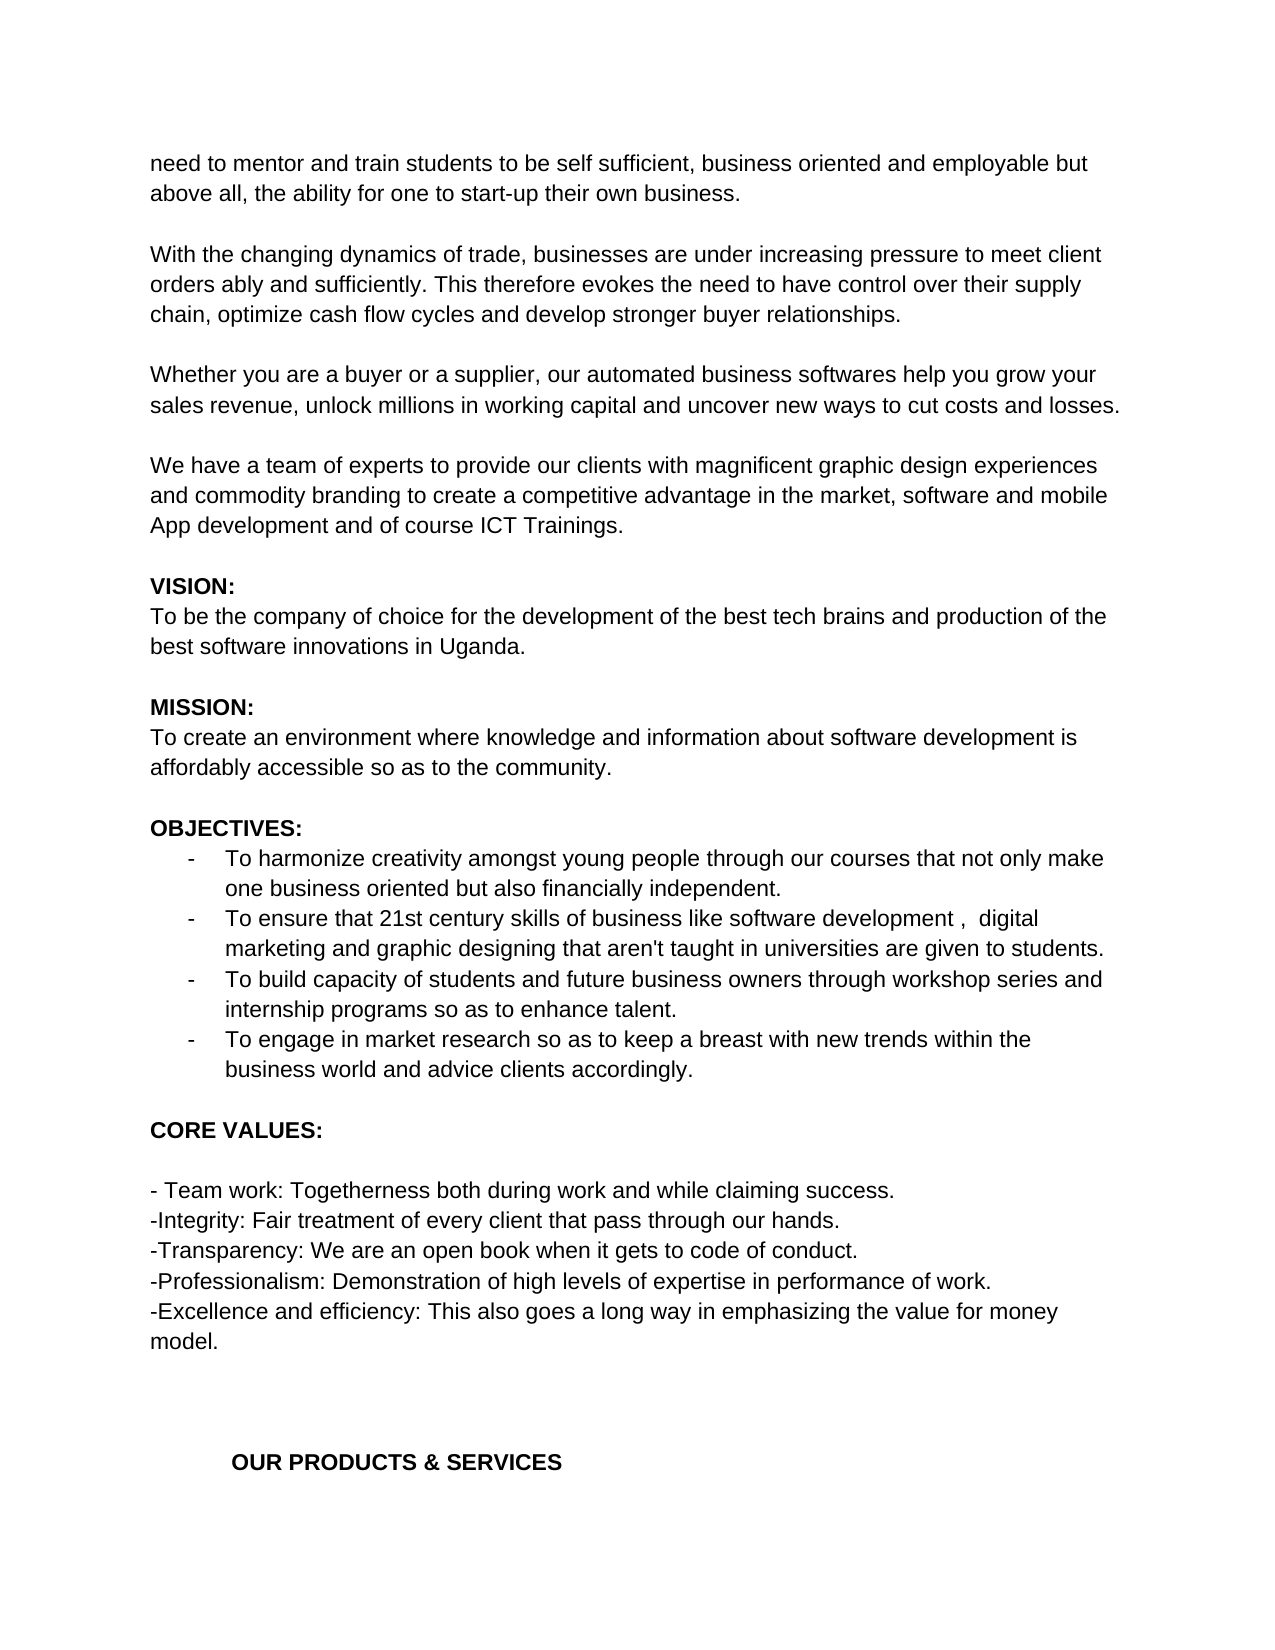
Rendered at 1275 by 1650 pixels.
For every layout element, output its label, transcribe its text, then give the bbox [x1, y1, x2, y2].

text CORE VALUES: [150, 1117, 1125, 1143]
list To ensure that 21st century skills of business like software development , digital marketing and graphic designing that aren't taught in universities are given to students. [187, 905, 1125, 962]
list To engage in market research so as to keep a breast with new trends within the business world and advice clients accordingly. [187, 1026, 1125, 1083]
text - Team work: Togetherness both during work and while claiming success. [150, 1177, 1125, 1203]
list To harmonize creativity amongst young people through our courses that not only make one business oriented but also financially independent. [187, 845, 1125, 901]
text OBJECTIVES: [150, 814, 1125, 841]
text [150, 150, 1125, 207]
list To build capacity of students and future business owners through workshop series and internship programs so as to enhance talent. [187, 966, 1125, 1022]
text -Professionalism: Demonstration of high levels of expertise in performance of work. [150, 1268, 1125, 1294]
text MISSION: [150, 694, 1125, 720]
text To be the company of choice for the development of the best tech brains and production of the best software innovations in Uganda. [150, 603, 1125, 660]
text OUR PRODUCTS & SERVICES [225, 1449, 1125, 1475]
text With the changing dynamics of trade, businesses are under increasing pressure to meet client orders ably and sufficiently. This therefore evokes the need to have control over their supply chain, optimize cash flow cycles and develop stronger buyer relationships. [150, 241, 1125, 327]
text VISION: [150, 573, 1125, 599]
text We have a team of experts to provide our clients with magnificent graphic design experiences and commodity branding to create a competitive advantage in the market, software and mobile App development and of course ICT Trainings. [150, 452, 1125, 539]
text -Excellence and efficiency: This also goes a long way in emphasizing the value for money model. [150, 1298, 1125, 1354]
text To create an environment where knowledge and information about software development is affordably accessible so as to the community. [150, 724, 1125, 781]
text -Integrity: Fair treatment of every client that pass through our hands. [150, 1207, 1125, 1234]
text Whether you are a buyer or a supplier, our automated business softwares help you grow your sales revenue, unlock millions in working capital and uncover new ways to cut costs and losses. [150, 361, 1125, 418]
text -Transparency: We are an open book when it gets to code of conduct. [150, 1237, 1125, 1264]
